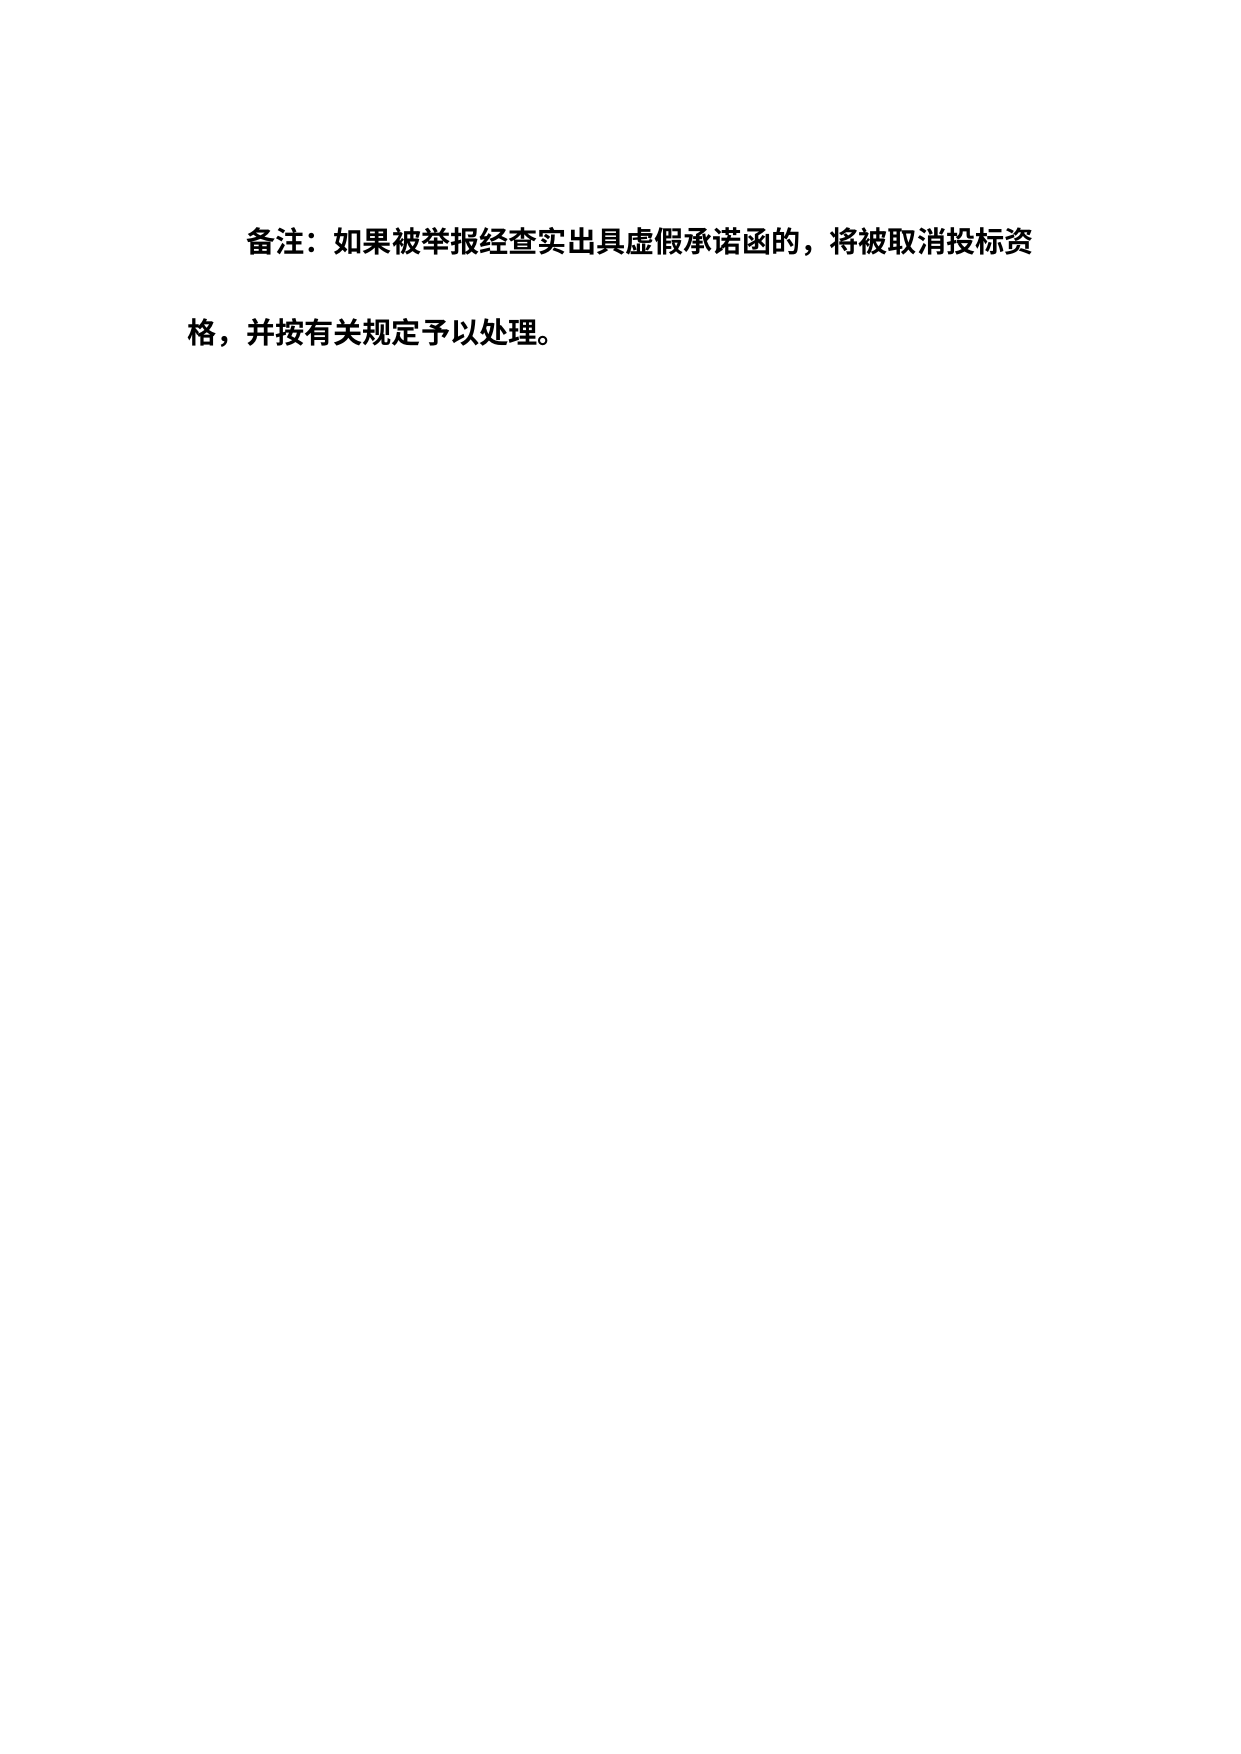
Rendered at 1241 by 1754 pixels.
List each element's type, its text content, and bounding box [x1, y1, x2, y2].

text 备注：如果被举报经查实出具虚假承诺函的，将被取消投标资格，并按有关规定予以处理。 [187, 207, 1053, 363]
